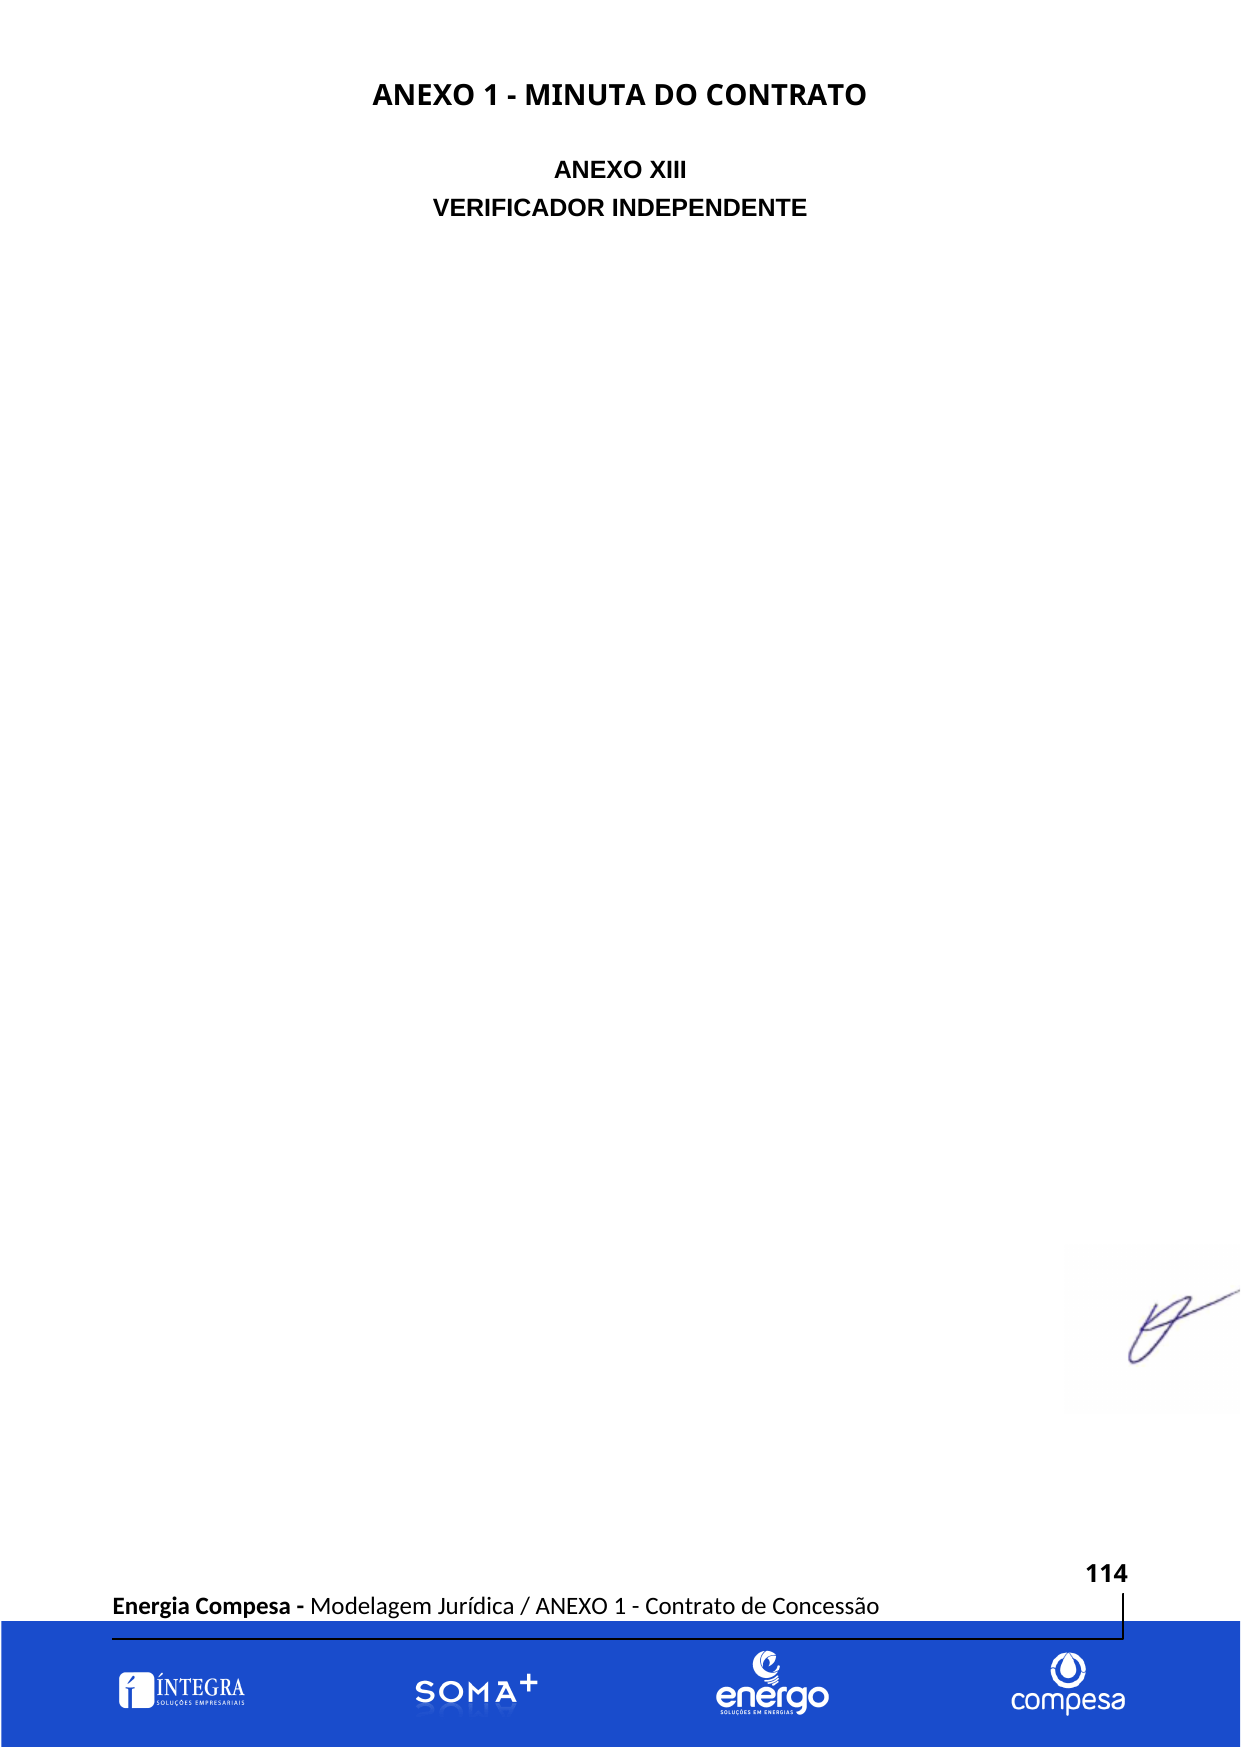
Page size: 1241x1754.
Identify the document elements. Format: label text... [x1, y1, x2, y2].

picture [1, 1621, 1241, 1747]
text ANEXO XIII [112, 155, 1128, 184]
text VERIFICADOR INDEPENDENTE [112, 193, 1128, 222]
picture [1065, 1245, 1241, 1413]
